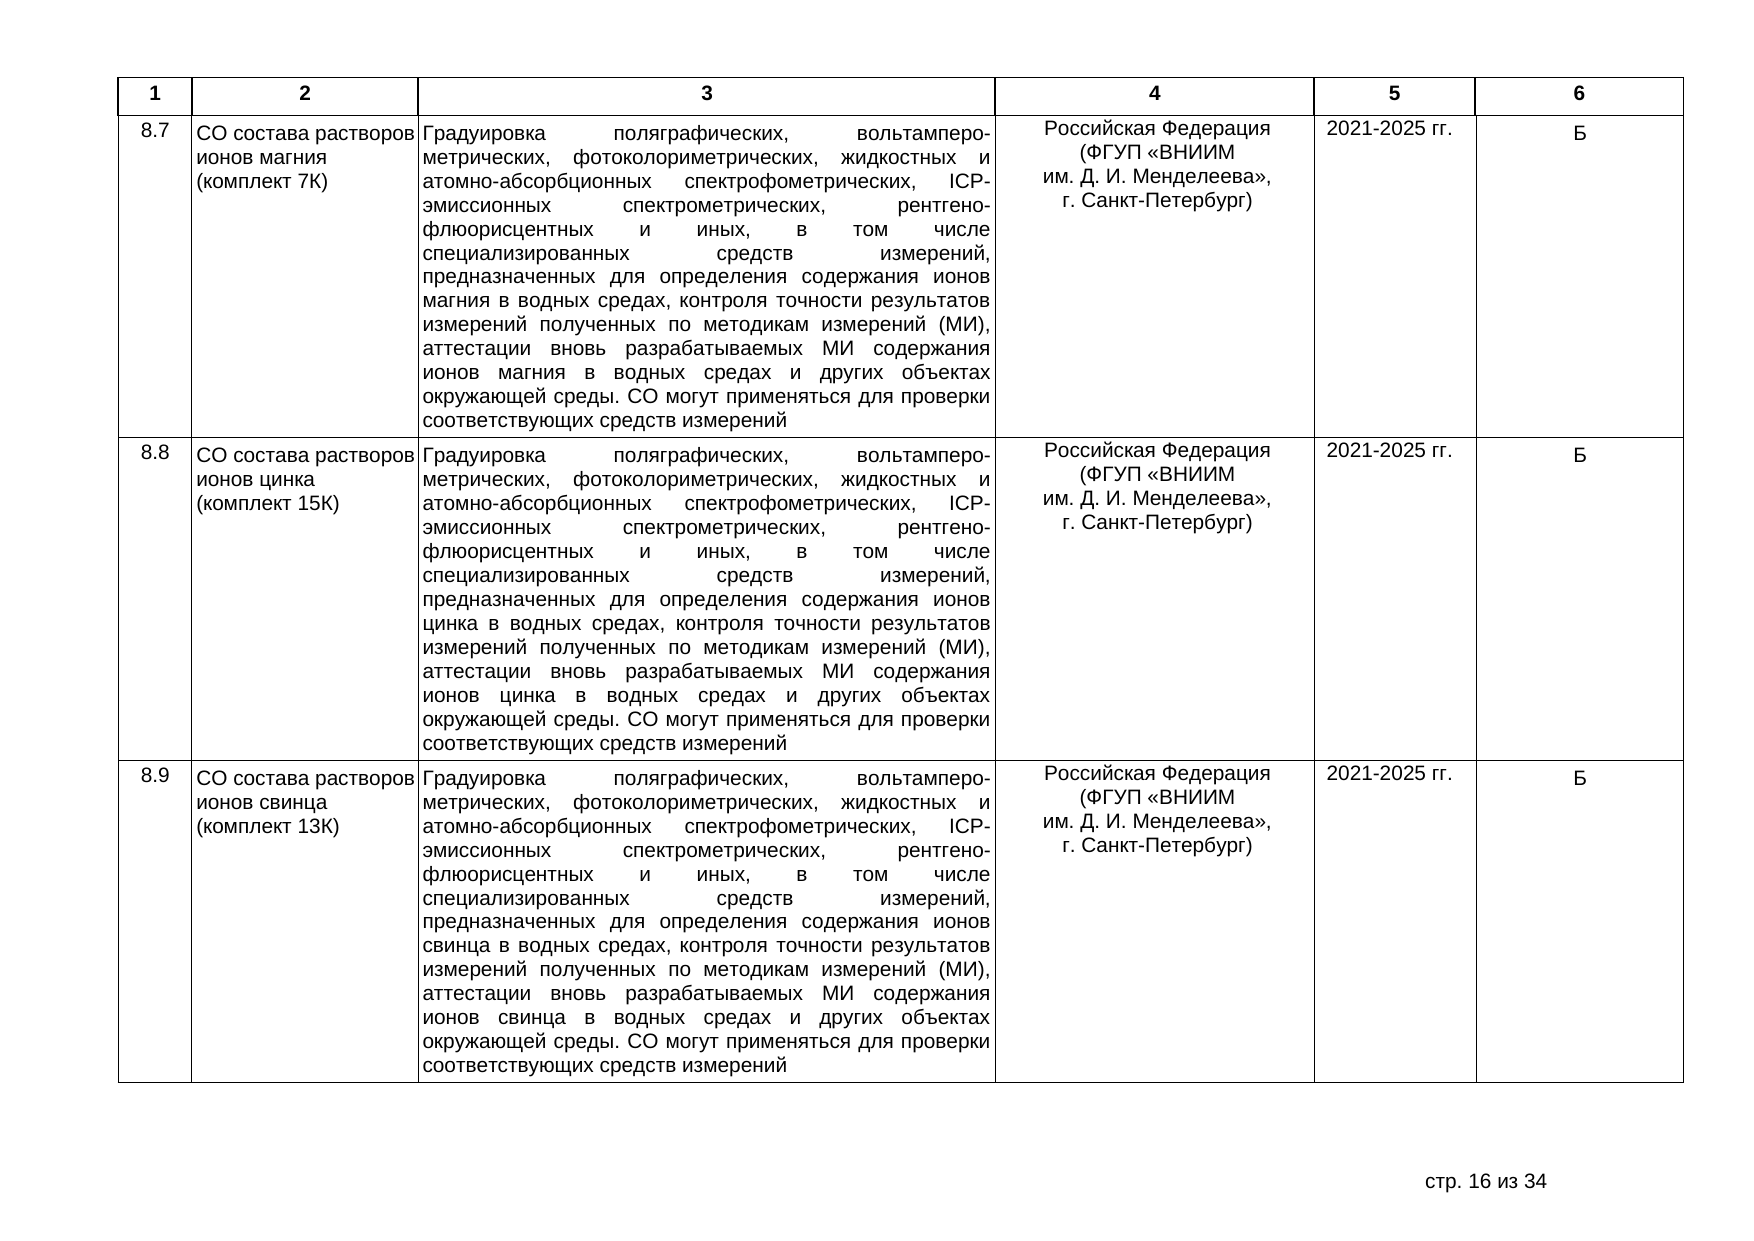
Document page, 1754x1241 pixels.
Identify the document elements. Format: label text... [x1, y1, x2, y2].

table_cell 2021-2025 гг. [1315, 116, 1476, 437]
table_cell Градуировка поляграфических, вольтамперо-метрических, фотоколориметрических, жидкостных и атомно-абсорбционных спектрофометрических, ICP-эмиссионных спектрометрических, рентгено-флюорисцентных и иных, в том числе специализированных средств измерений, предназначенных для определения содержания ионов цинка в водных средах, контроля точности результатов измерений полученных по методикам измерений (МИ), аттестации вновь разрабатываемых МИ содержания ионов цинка в водных средах и других объектах окружающей среды. СО могут применяться для проверки соответствующих средств измерений [419, 438, 995, 759]
table_cell Российская Федерация (ФГУП «ВНИИМ им. Д. И. Менделеева», г. Санкт-Петербург) [996, 438, 1314, 759]
table_cell 2021-2025 гг. [1315, 438, 1476, 759]
table_header 4 [996, 78, 1313, 114]
table_cell 2021-2025 гг. [1315, 761, 1476, 1082]
table_header 2 [193, 78, 417, 114]
table_header 6 [1476, 78, 1683, 114]
table_header 3 [419, 78, 994, 114]
table_cell СО состава растворов ионов цинка (комплект 15К) [192, 438, 418, 759]
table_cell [996, 116, 1314, 437]
table_header 5 [1315, 78, 1474, 114]
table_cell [996, 761, 1314, 1082]
table_cell 8.8 [119, 438, 191, 759]
table_cell Б [1477, 116, 1683, 437]
table_cell 8.7 [119, 116, 191, 437]
table_cell СО состава растворов ионов свинца (комплект 13К) [192, 761, 418, 1082]
table_cell СО состава растворов ионов магния (комплект 7К) [192, 116, 418, 437]
table_cell Градуировка поляграфических, вольтамперо-метрических, фотоколориметрических, жидкостных и атомно-абсорбционных спектрофометрических, ICP-эмиссионных спектрометрических, рентгено-флюорисцентных и иных, в том числе специализированных средств измерений, предназначенных для определения содержания ионов магния в водных средах, контроля точности результатов измерений полученных по методикам измерений (МИ), аттестации вновь разрабатываемых МИ содержания ионов магния в водных средах и других объектах окружающей среды. СО могут применяться для проверки соответствующих средств измерений [419, 116, 995, 437]
table_cell Б [1477, 438, 1683, 759]
table_cell 8.9 [119, 761, 191, 1082]
table_cell Б [1477, 761, 1683, 1082]
table_cell Градуировка поляграфических, вольтамперо-метрических, фотоколориметрических, жидкостных и атомно-абсорбционных спектрофометрических, ICP-эмиссионных спектрометрических, рентгено-флюорисцентных и иных, в том числе специализированных средств измерений, предназначенных для определения содержания ионов свинца в водных средах, контроля точности результатов измерений полученных по методикам измерений (МИ), аттестации вновь разрабатываемых МИ содержания ионов свинца в водных средах и других объектах окружающей среды. СО могут применяться для проверки соответствующих средств измерений [419, 761, 995, 1082]
table_header 1 [119, 78, 191, 114]
